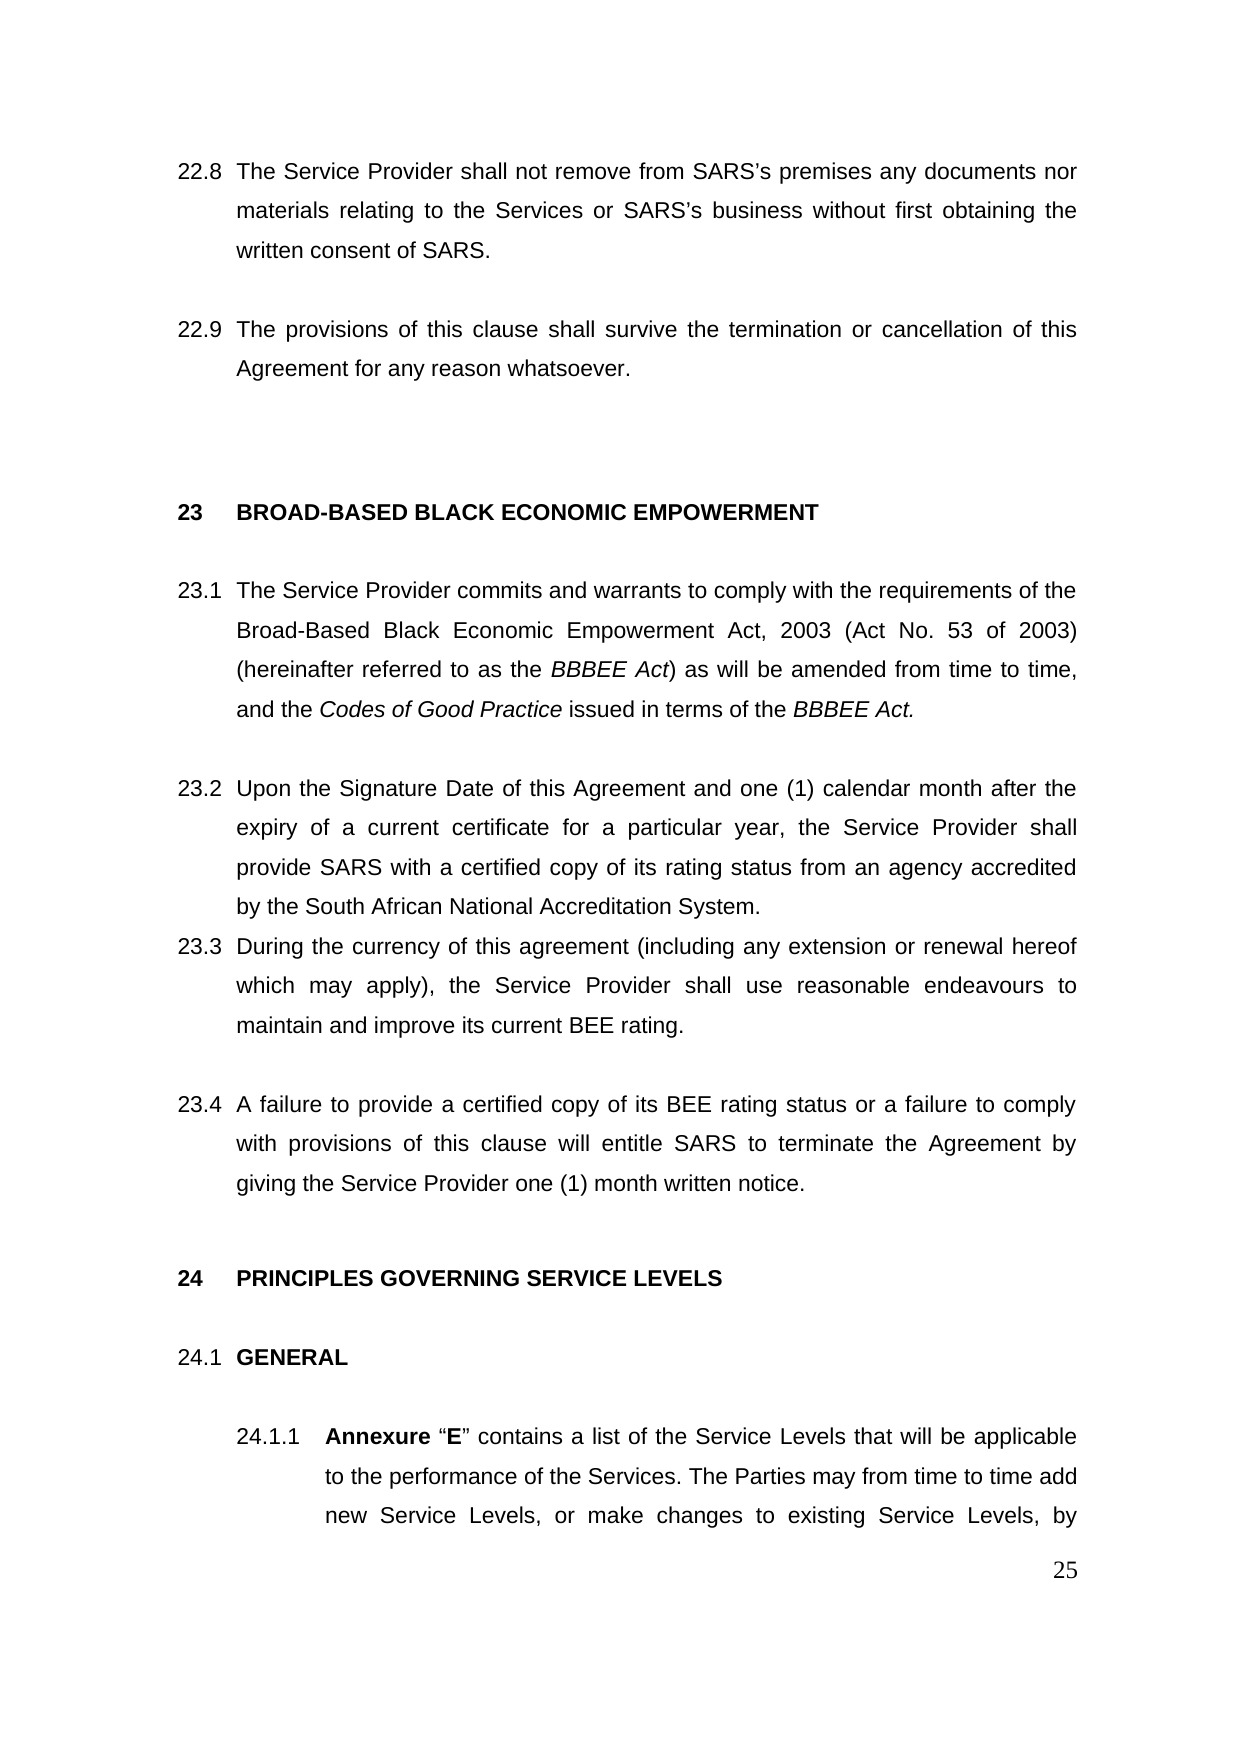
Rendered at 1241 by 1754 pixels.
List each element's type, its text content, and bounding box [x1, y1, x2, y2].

list BROAD-BASED BLACK ECONOMIC EMPOWERMENT [177, 498, 1078, 525]
list GENERAL [177, 1344, 1078, 1371]
list Upon the Signature Date of this Agreement and one (1) calendar month after the expiry of a current certificate for a particular year, the Service Provider shall provide SARS with a certified copy of its rating status from an agency accredited by the South African National Accreditation System. [177, 775, 1078, 919]
list During the currency of this agreement (including any extension or renewal hereof which may apply), the Service Provider shall use reasonable endeavours to maintain and improve its current BEE rating. [177, 933, 1078, 1038]
list The provisions of this clause shall survive the termination or cancellation of this Agreement for any reason whatsoever. [177, 316, 1078, 381]
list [236, 1423, 1078, 1528]
list The Service Provider commits and warrants to comply with the requirements of the Broad-Based Black Economic Empowerment Act, 2003 (Act No. 53 of 2003) (hereinafter referred to as the BBBEE Act) as will be amended from time to time, and the Codes of Good Practice issued in terms of the BBBEE Act. [177, 577, 1078, 722]
list The Service Provider shall not remove from SARS’s premises any documents nor materials relating to the Services or SARS’s business without first obtaining the written consent of SARS. [177, 158, 1078, 263]
list PRINCIPLES GOVERNING SERVICE LEVELS [177, 1265, 1078, 1292]
list A failure to provide a certified copy of its BEE rating status or a failure to comply with provisions of this clause will entitle SARS to terminate the Agreement by giving the Service Provider one (1) month written notice. [177, 1091, 1078, 1196]
